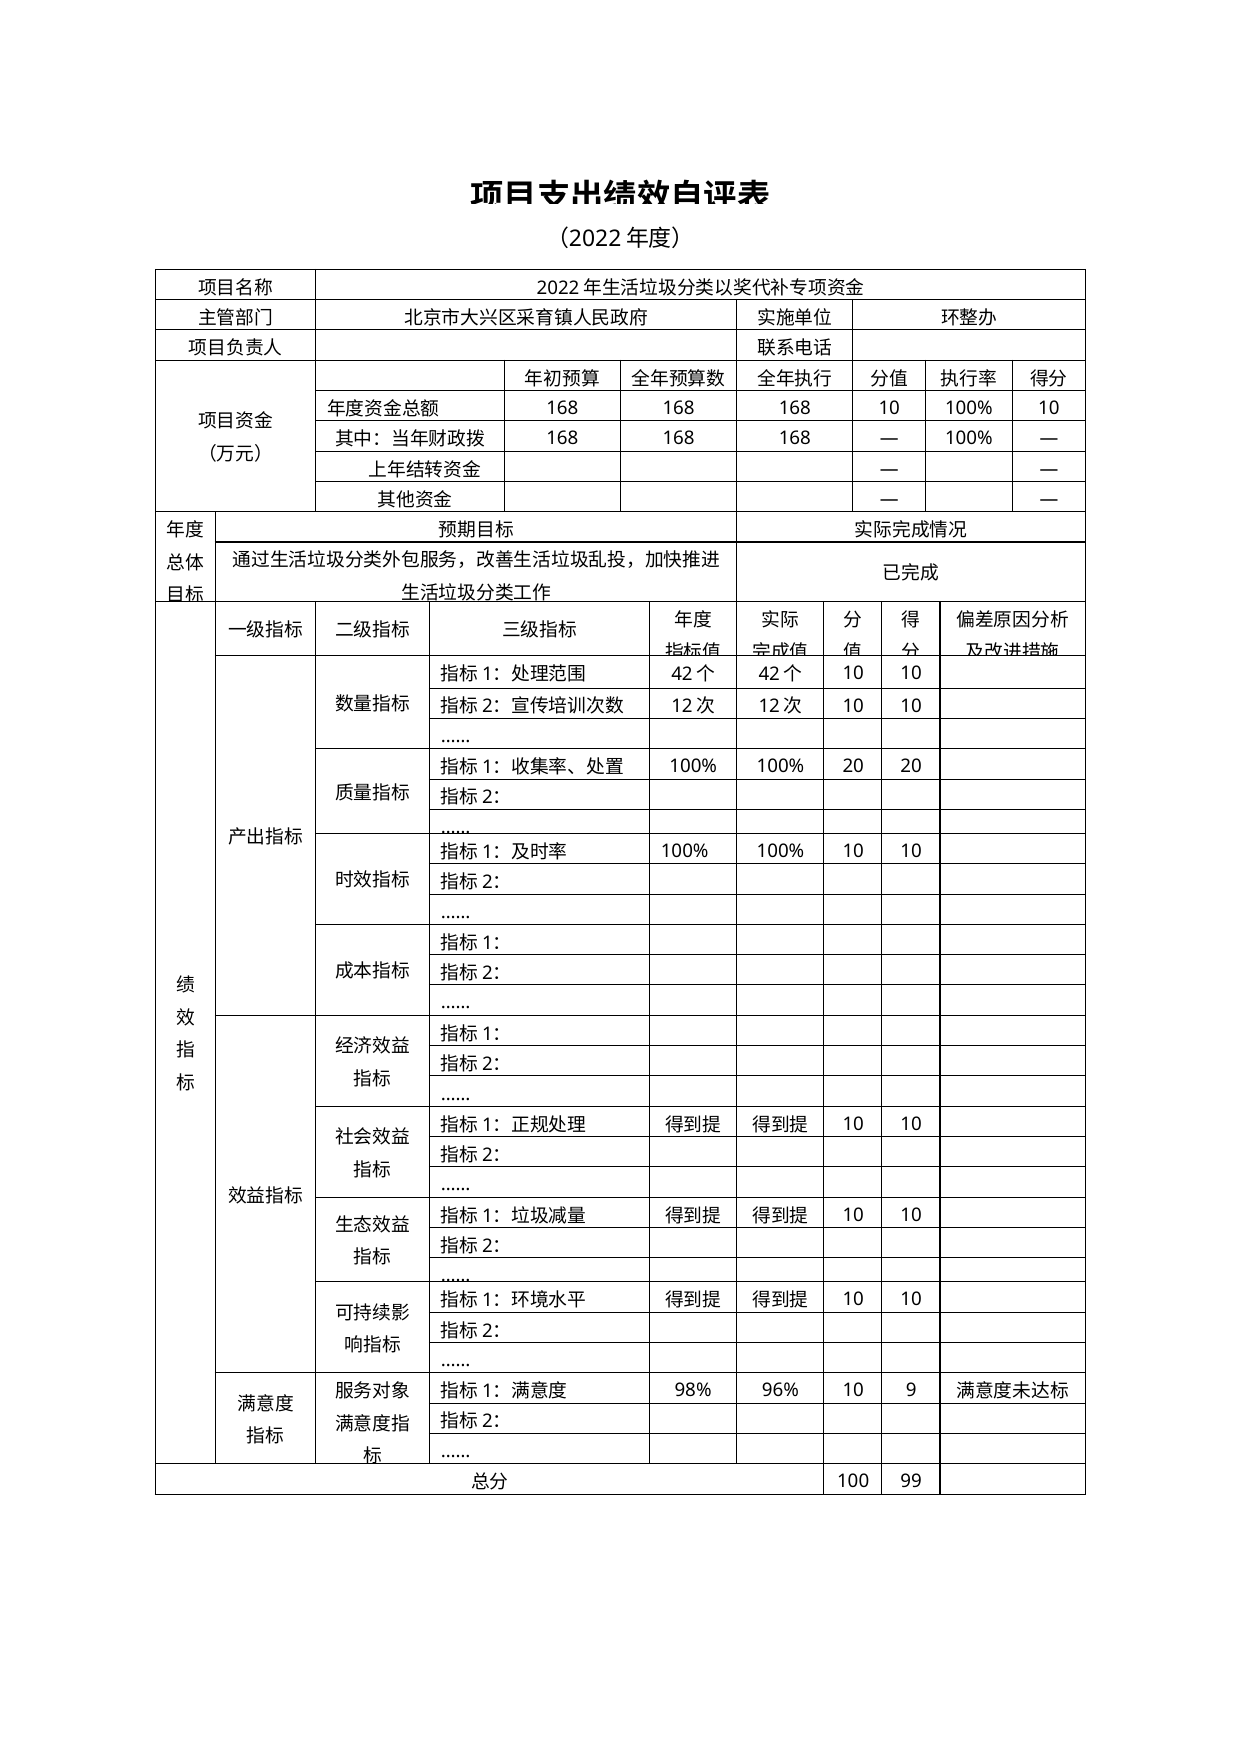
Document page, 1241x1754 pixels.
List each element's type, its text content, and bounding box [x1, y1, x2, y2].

table_cell 99 [882, 1464, 939, 1493]
table_cell [737, 925, 823, 954]
table_cell [650, 1167, 736, 1197]
table_cell [941, 780, 1085, 809]
table_cell [621, 452, 736, 481]
table_cell 10 [853, 391, 925, 420]
table_cell [650, 1137, 736, 1166]
table_cell 指标1： [430, 925, 649, 954]
table_cell [941, 1046, 1085, 1075]
table_cell …… [430, 1258, 649, 1281]
table_cell [941, 1137, 1085, 1166]
table_cell — [1013, 452, 1085, 481]
table_cell [650, 1343, 736, 1372]
table_cell [824, 864, 881, 893]
table_cell 指标2： [430, 1228, 649, 1257]
table_cell 10 [882, 834, 939, 863]
table_cell 10 [882, 1198, 939, 1227]
table_cell [824, 1404, 881, 1433]
table_cell — [853, 482, 925, 511]
table_cell [882, 895, 939, 924]
table_cell 100 [824, 1464, 881, 1493]
table_cell [824, 780, 881, 809]
table_cell [316, 330, 736, 359]
table_cell [941, 1167, 1085, 1197]
table_cell [941, 895, 1085, 924]
table_cell 满意度 指标 [216, 1373, 315, 1463]
table_cell 指标2： [430, 1404, 649, 1433]
table_cell 12次 [737, 689, 823, 718]
table_cell [882, 1167, 939, 1197]
table_cell [882, 1046, 939, 1075]
table_cell 得到提升 [737, 1107, 823, 1136]
table_cell [941, 925, 1085, 954]
table_cell [882, 1434, 939, 1463]
table_cell 10 [882, 1282, 939, 1312]
table_cell …… [430, 719, 649, 748]
table_cell [941, 749, 1085, 778]
table_cell [824, 1167, 881, 1197]
table_cell [737, 1258, 823, 1281]
table_cell [941, 834, 1085, 863]
table_cell [882, 864, 939, 893]
table_cell [824, 955, 881, 984]
table_cell [941, 955, 1085, 984]
table_cell 指标1：满意度 [430, 1373, 649, 1402]
table_cell [650, 1016, 736, 1045]
table_cell 12次 [650, 689, 736, 718]
table_cell [650, 719, 736, 748]
table_cell 效益指标 [216, 1016, 315, 1372]
table_cell [737, 955, 823, 984]
table_cell 得到提升 [737, 1198, 823, 1227]
table_cell 执行率 [926, 361, 1012, 390]
table_cell — [1013, 421, 1085, 451]
table_cell 指标1：及时率 [430, 834, 649, 863]
table_cell 20 [882, 749, 939, 778]
table_cell [737, 719, 823, 748]
table_cell [824, 1258, 881, 1281]
table_cell [882, 1258, 939, 1281]
table_cell 168 [737, 391, 852, 420]
table_cell 指标2：宣传培训次数 [430, 689, 649, 718]
table_cell 可持续影响指标 [316, 1282, 429, 1372]
table_cell [650, 1228, 736, 1257]
table_cell [824, 1137, 881, 1166]
table_cell [882, 1016, 939, 1045]
table_cell [737, 1313, 823, 1342]
table_cell [882, 1076, 939, 1106]
table_cell [941, 1434, 1085, 1463]
table_cell 质量指标 [316, 749, 429, 833]
table_cell [941, 1258, 1085, 1281]
table_cell 年度总体目标 [156, 512, 215, 601]
table_cell 产出指标 [216, 656, 315, 1015]
table_cell 168 [505, 391, 620, 420]
table_cell [882, 985, 939, 1015]
table_cell [737, 780, 823, 809]
table_cell 偏差原因分析及改进措施 [941, 602, 1085, 655]
table_cell [941, 1016, 1085, 1045]
table_cell 全年执行数 [737, 361, 852, 390]
table_cell 42个 [737, 656, 823, 687]
table_cell [505, 452, 620, 481]
table_cell 10 [824, 1282, 881, 1312]
table_cell [824, 925, 881, 954]
table_cell [941, 1464, 1085, 1493]
table_cell 10 [824, 834, 881, 863]
table_cell 10 [882, 656, 939, 687]
table_cell 时效指标 [316, 834, 429, 924]
table_cell 年初预算数 [505, 361, 620, 390]
table_cell [316, 361, 504, 390]
table_cell [737, 1228, 823, 1257]
table_cell [941, 1404, 1085, 1433]
table_cell 经济效益 指标 [316, 1016, 429, 1106]
table_cell 指标1：垃圾减量 [430, 1198, 649, 1227]
table_cell [737, 864, 823, 893]
table_cell 指标1： [430, 1016, 649, 1045]
table_cell [882, 1404, 939, 1433]
table_cell [926, 452, 1012, 481]
table_cell [737, 1046, 823, 1075]
table_cell 10 [824, 1198, 881, 1227]
table_cell 年度 指标值 [650, 602, 736, 655]
table_cell 其他资金 [316, 482, 504, 511]
table_cell …… [430, 1434, 649, 1463]
table_cell 2022年生活垃圾分类以奖代补专项资金 [316, 270, 1085, 299]
table_cell 其中：当年财政拨款 [316, 421, 504, 451]
table_cell [941, 985, 1085, 1015]
table_cell 98% [650, 1373, 736, 1402]
table_cell 全年预算数 [621, 361, 736, 390]
table_cell 预期目标 [216, 512, 736, 541]
table_cell [941, 1313, 1085, 1342]
table_cell 指标1：正规处理 [430, 1107, 649, 1136]
table_cell 服务对象满意度指标 [316, 1373, 429, 1463]
table_cell [650, 780, 736, 809]
table_cell 一级指标 [216, 602, 315, 655]
table_cell [941, 1076, 1085, 1106]
table_cell [824, 810, 881, 833]
table_cell [621, 482, 736, 511]
table_cell 二级指标 [316, 602, 429, 655]
table_cell 项目资金 （万元） [156, 361, 315, 511]
table_cell 分值 [853, 361, 925, 390]
table_cell [824, 1343, 881, 1372]
table_cell [926, 482, 1012, 511]
table_cell 得到提升 [650, 1107, 736, 1136]
table_cell [737, 1434, 823, 1463]
table_cell [737, 810, 823, 833]
table_cell [737, 452, 852, 481]
table_cell 上年结转资金 [316, 452, 504, 481]
table_cell [824, 1076, 881, 1106]
table_cell [650, 1258, 736, 1281]
table_cell [941, 1343, 1085, 1372]
table_cell 成本指标 [316, 925, 429, 1015]
table_cell [650, 955, 736, 984]
table_cell 100% [926, 421, 1012, 451]
table_cell [650, 1404, 736, 1433]
table_cell 项目负责人 [156, 330, 315, 359]
table_cell [882, 1228, 939, 1257]
table_cell [882, 810, 939, 833]
table_cell [650, 1434, 736, 1463]
table_cell 指标2： [430, 780, 649, 809]
table_cell [737, 1404, 823, 1433]
table_cell 指标1：收集率、处置率 [430, 749, 649, 778]
table_cell [941, 864, 1085, 893]
table_cell [882, 1137, 939, 1166]
table_cell [882, 925, 939, 954]
table_cell 得到提升 [650, 1198, 736, 1227]
table_cell [737, 1137, 823, 1166]
table_cell 10 [824, 689, 881, 718]
table_cell [941, 1198, 1085, 1227]
table_cell 10 [824, 656, 881, 687]
table_cell 绩 效 指 标 [156, 602, 215, 1463]
table_cell 9 [882, 1373, 939, 1402]
table_cell 168 [737, 421, 852, 451]
table_cell — [853, 421, 925, 451]
table_cell [882, 1313, 939, 1342]
table_cell [941, 719, 1085, 748]
table_cell [824, 985, 881, 1015]
table_cell 100% [650, 834, 736, 863]
table_cell [650, 1046, 736, 1075]
table_cell [737, 1076, 823, 1106]
table_cell 10 [824, 1107, 881, 1136]
table_cell …… [430, 1343, 649, 1372]
table_cell 指标2： [430, 1313, 649, 1342]
table_cell …… [430, 1167, 649, 1197]
table_cell 已完成 [737, 543, 1085, 601]
table_cell [650, 864, 736, 893]
table_cell 指标2： [430, 1046, 649, 1075]
table_cell [941, 1107, 1085, 1136]
table_cell [650, 985, 736, 1015]
table_cell [737, 1167, 823, 1197]
table_cell [941, 1228, 1085, 1257]
table_cell 指标2： [430, 1137, 649, 1166]
table_cell [824, 895, 881, 924]
table_cell [941, 656, 1085, 687]
table_cell 实际 完成值 [737, 602, 823, 655]
table_cell 10 [882, 1107, 939, 1136]
table_cell 得到提升 [650, 1282, 736, 1312]
table_cell [824, 1016, 881, 1045]
table_cell [650, 895, 736, 924]
table_cell [737, 1343, 823, 1372]
table_cell 联系电话 [737, 330, 852, 359]
table_cell 100% [737, 749, 823, 778]
table_cell [505, 482, 620, 511]
table_cell 生态效益 指标 [316, 1198, 429, 1281]
table_header 项目支出绩效自评表 [155, 162, 1085, 204]
table_cell 168 [621, 421, 736, 451]
table_cell …… [430, 810, 649, 833]
table_cell [737, 482, 852, 511]
table_cell 168 [621, 391, 736, 420]
table_cell 得到提升 [737, 1282, 823, 1312]
table_cell — [1013, 482, 1085, 511]
table_cell [737, 1016, 823, 1045]
table_cell …… [430, 1076, 649, 1106]
table_cell 通过生活垃圾分类外包服务，改善生活垃圾乱投，加快推进生活垃圾分类工作 [216, 543, 736, 601]
table_cell [650, 1313, 736, 1342]
table_cell 20 [824, 749, 881, 778]
table_cell 年度资金总额 [316, 391, 504, 420]
table_cell [650, 1076, 736, 1106]
table_cell [737, 895, 823, 924]
table_cell …… [430, 895, 649, 924]
table_cell 42个 [650, 656, 736, 687]
table_cell 项目名称 [156, 270, 315, 299]
table_cell 10 [824, 1373, 881, 1402]
table_cell 得分 [1013, 361, 1085, 390]
table_cell 三级指标 [430, 602, 649, 655]
table_cell 主管部门 [156, 300, 315, 329]
table_cell [824, 1313, 881, 1342]
table_cell 168 [505, 421, 620, 451]
table_cell 社会效益 指标 [316, 1107, 429, 1197]
table_cell [882, 780, 939, 809]
table_cell [882, 955, 939, 984]
table_cell 总分 [156, 1464, 823, 1493]
table_cell [737, 985, 823, 1015]
table_cell 分值 [824, 602, 881, 655]
table_cell 10 [1013, 391, 1085, 420]
table_cell [650, 810, 736, 833]
table_cell [824, 1434, 881, 1463]
table_cell 满意度未达标 [941, 1373, 1085, 1402]
table_cell 96% [737, 1373, 823, 1402]
table_cell 实施单位 [737, 300, 852, 329]
table_cell 实际完成情况 [737, 512, 1085, 541]
table_cell [650, 925, 736, 954]
table_cell — [853, 452, 925, 481]
table_cell [882, 719, 939, 748]
table_cell 100% [737, 834, 823, 863]
table_cell 100% [926, 391, 1012, 420]
table_cell 指标2： [430, 864, 649, 893]
table_cell …… [430, 985, 649, 1015]
table_cell 北京市大兴区采育镇人民政府 [316, 300, 736, 329]
table_cell [824, 719, 881, 748]
table_cell [941, 810, 1085, 833]
table_cell [941, 689, 1085, 718]
table_cell 10 [882, 689, 939, 718]
table_cell 100% [650, 749, 736, 778]
table_cell （2022年度） [155, 204, 1085, 269]
table_cell [853, 330, 1085, 359]
table_cell [941, 1282, 1085, 1312]
table_cell [824, 1228, 881, 1257]
table_cell 环整办 [853, 300, 1085, 329]
table_cell 数量指标 [316, 656, 429, 748]
table_cell [882, 1343, 939, 1372]
table_cell 指标1：处理范围 [430, 656, 649, 687]
table_cell 指标1：环境水平 [430, 1282, 649, 1312]
table_cell 得分 [882, 602, 939, 655]
table_cell 指标2： [430, 955, 649, 984]
table_cell [824, 1046, 881, 1075]
